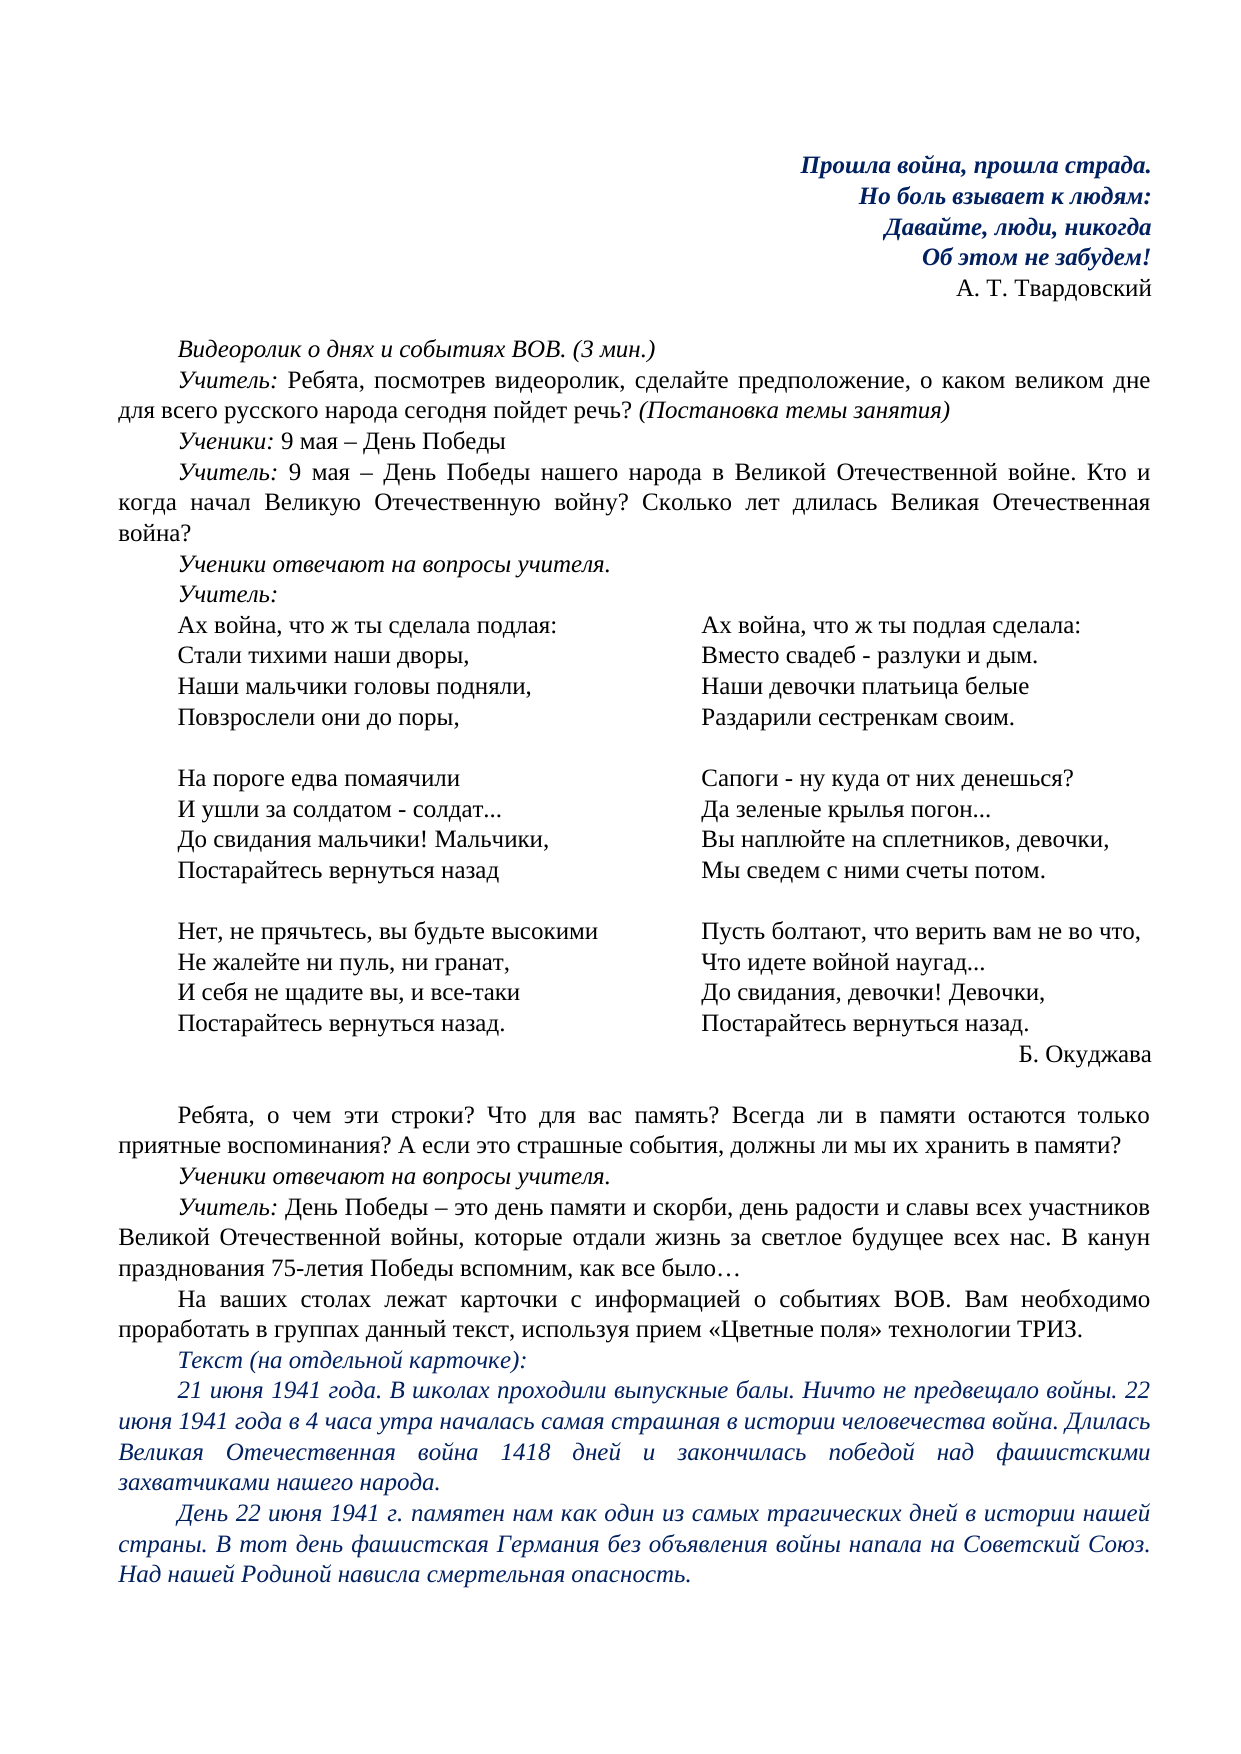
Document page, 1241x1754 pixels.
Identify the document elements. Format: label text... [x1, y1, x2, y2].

text Постарайтесь вернуться назад. [664, 1006, 1152, 1037]
text На пороге едва помаячили [118, 761, 627, 792]
text Прошла война, прошла страда. [118, 149, 1152, 179]
text Б. Окуджава [664, 1037, 1152, 1067]
text Пусть болтают, что верить вам не во что, [664, 914, 1152, 945]
text Ученики отвечают на вопросы учителя. [118, 1159, 1152, 1190]
text Да зеленые крылья погон... [664, 792, 1152, 822]
text И ушли за солдатом - солдат... [118, 792, 627, 822]
text Ребята, о чем эти строки? Что для вас память? Всегда ли в памяти остаются только приятные воспоминания? А если это страшные события, должны ли мы их хранить в памяти? [118, 1098, 1152, 1159]
text До свидания мальчики! Мальчики, [118, 822, 627, 853]
text Раздарили сестренкам своим. [664, 700, 1152, 731]
text Учитель: День Победы – это день памяти и скорби, день радости и славы всех участников Великой Отечественной войны, которые отдали жизнь за светлое будущее всех нас. В канун празднования 75-летия Победы вспомним, как все было… [118, 1190, 1152, 1282]
text Учитель: [118, 577, 1152, 608]
text Вы наплюйте на сплетников, девочки, [664, 822, 1152, 853]
text Мы сведем с ними счеты потом. [664, 853, 1152, 884]
text Сапоги - ну куда от них денешься? [664, 761, 1152, 792]
text На ваших столах лежат карточки с информацией о событиях ВОВ. Вам необходимо проработать в группах данный текст, используя прием «Цветные поля» технологии ТРИЗ. [118, 1282, 1152, 1343]
text А. Т. Твардовский [118, 271, 1152, 302]
text Что идете войной наугад... [664, 945, 1152, 976]
text Повзрослели они до поры, [118, 700, 627, 731]
text Ученики отвечают на вопросы учителя. [118, 547, 1152, 577]
text Постарайтесь вернуться назад [118, 853, 627, 884]
text 21 июня 1941 года. В школах проходили выпускные балы. Ничто не предвещало войны. 22 июня 1941 года в 4 часа утра началась самая страшная в истории человечества война. Длилась Великая Отечественная война 1418 дней и закончилась победой над фашистскими захватчиками нашего народа. [118, 1374, 1152, 1496]
text Нет, не прячьтесь, вы будьте высокими [118, 914, 627, 945]
text И себя не щадите вы, и все-таки [118, 976, 627, 1006]
text Ах война, что ж ты подлая сделала: [664, 608, 1152, 639]
text Наши девочки платьица белые [664, 669, 1152, 700]
text Постарайтесь вернуться назад. [118, 1006, 627, 1037]
text День 22 июня 1941 г. памятен нам как один из самых трагических дней в истории нашей страны. В тот день фашистская Германия без объявления войны напала на Советский Союз. Над нашей Родиной нависла смертельная опасность. [118, 1496, 1152, 1588]
text Об этом не забудем! [118, 241, 1152, 271]
text Текст (на отдельной карточке): [118, 1343, 1152, 1374]
text Вместо свадеб - разлуки и дым. [664, 639, 1152, 669]
text Ах война, что ж ты сделала подлая: [118, 608, 627, 639]
text Учитель: Ребята, посмотрев видеоролик, сделайте предположение, о каком великом дне для всего русского народа сегодня пойдет речь? (Постановка темы занятия) [118, 363, 1152, 424]
text Стали тихими наши дворы, [118, 639, 627, 669]
text Но боль взывает к людям: [118, 179, 1152, 210]
text Ученики: 9 мая – День Победы [118, 424, 1152, 455]
text Учитель: 9 мая – День Победы нашего народа в Великой Отечественной войне. Кто и когда начал Великую Отечественную войну? Сколько лет длилась Великая Отечественная война? [118, 455, 1152, 547]
text Наши мальчики головы подняли, [118, 669, 627, 700]
text Видеоролик о днях и событиях ВОВ. (3 мин.) [118, 332, 1152, 363]
text Давайте, люди, никогда [118, 210, 1152, 241]
text До свидания, девочки! Девочки, [664, 976, 1152, 1006]
text Не жалейте ни пуль, ни гранат, [118, 945, 627, 976]
